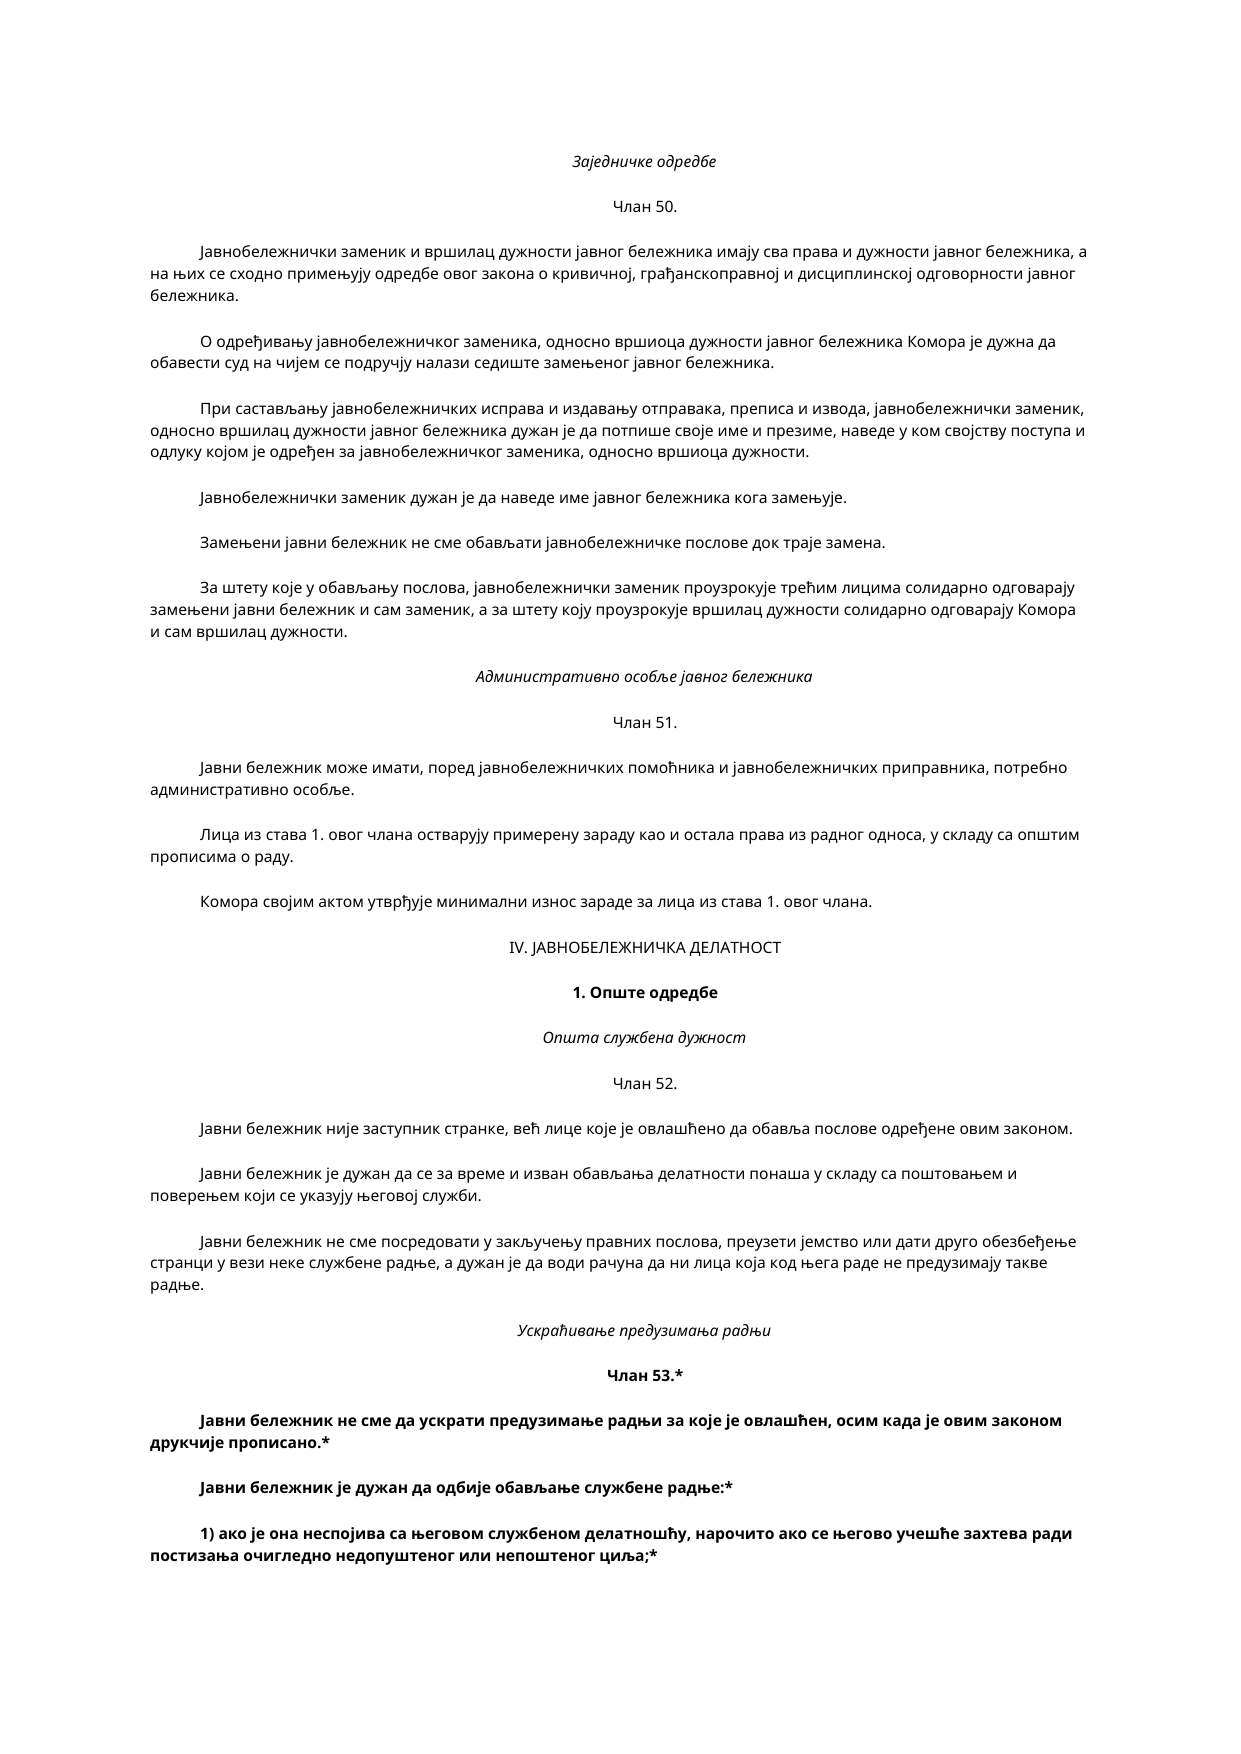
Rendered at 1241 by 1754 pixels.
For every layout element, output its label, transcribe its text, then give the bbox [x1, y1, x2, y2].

text Комора својим актом утврђује минимални износ зараде за лица из става 1. овог члана. [150, 891, 1090, 912]
text 1. Опште одредбе [150, 981, 1090, 1003]
text Заједничке одредбе [150, 150, 1090, 172]
text За штету које у обављању послова, јавнобележнички заменик проузрокује трећим лицима солидарно одговарају замењени јавни бележник и сам заменик, а за штету коју проузрокује вршилац дужности солидарно одговарају Комора и сам вршилац дужности. [150, 577, 1090, 642]
text 1) ако је она неспојива са његовом службеном делатношћу, нарочито ако се његово учешће захтева ради постизања очигледно недопуштеног или непоштеног циља;* [150, 1522, 1090, 1566]
text Јавни бележник је дужан да се за време и изван обављања делатности понаша у складу са поштовањем и поверењем који се указују његовој служби. [150, 1162, 1090, 1206]
text Члан 51. [150, 711, 1090, 733]
text IV. ЈАВНОБЕЛЕЖНИЧКА ДЕЛАТНОСТ [150, 936, 1090, 958]
text Општа службена дужност [150, 1027, 1090, 1048]
text Јавни бележник може имати, поред јавнобележничких помоћника и јавнобележничких приправника, потребно административно особље. [150, 756, 1090, 800]
text Административно особље јавног бележника [150, 666, 1090, 687]
text Члан 52. [150, 1072, 1090, 1094]
text При састављању јавнобележничких исправа и издавању отправака, преписа и извода, јавнобележнички заменик, односно вршилац дужности јавног бележника дужан је да потпише своје име и презиме, наведе у ком својству поступа и одлуку којом је одређен за јавнобележничког заменика, односно вршиоца дужности. [150, 397, 1090, 462]
text Јавни бележник не сме посредовати у закључењу правних послова, преузети јемство или дати друго обезбеђење странци у вези неке службене радње, а дужан је да води рачуна да ни лица која код њега раде не предузимају такве радње. [150, 1230, 1090, 1295]
text Члан 53.* [150, 1364, 1090, 1386]
text Лица из става 1. овог члана остварују примерену зараду као и остала права из радног односа, у складу са општим прописима о раду. [150, 823, 1090, 867]
text Замењени јавни бележник не сме обављати јавнобележничке послове док траје замена. [150, 531, 1090, 553]
text О одређивању јавнобележничког заменика, односно вршиоца дужности јавног бележника Комора је дужна да обавести суд на чијем се подручју налази седиште замењеног јавног бележника. [150, 330, 1090, 373]
text Јавнобележнички заменик и вршилац дужности јавног бележника имају сва права и дужности јавног бележника, а на њих се сходно примењују одредбе овог закона о кривичној, грађанскоправној и дисциплинској одговорности јавног бележника. [150, 241, 1090, 306]
text Ускраћивање предузимања радњи [150, 1319, 1090, 1341]
text Јавни бележник није заступник странке, већ лице које је овлашћено да обавља послове одређене овим законом. [150, 1117, 1090, 1139]
text Јавни бележник не сме да ускрати предузимање радњи за које је овлашћен, осим када је овим законом друкчије прописано.* [150, 1409, 1090, 1453]
text Члан 50. [150, 195, 1090, 217]
text Јавнобележнички заменик дужан је да наведе име јавног бележника кога замењује. [150, 486, 1090, 508]
text Јавни бележник је дужан да одбије обављање службене радње:* [150, 1477, 1090, 1498]
